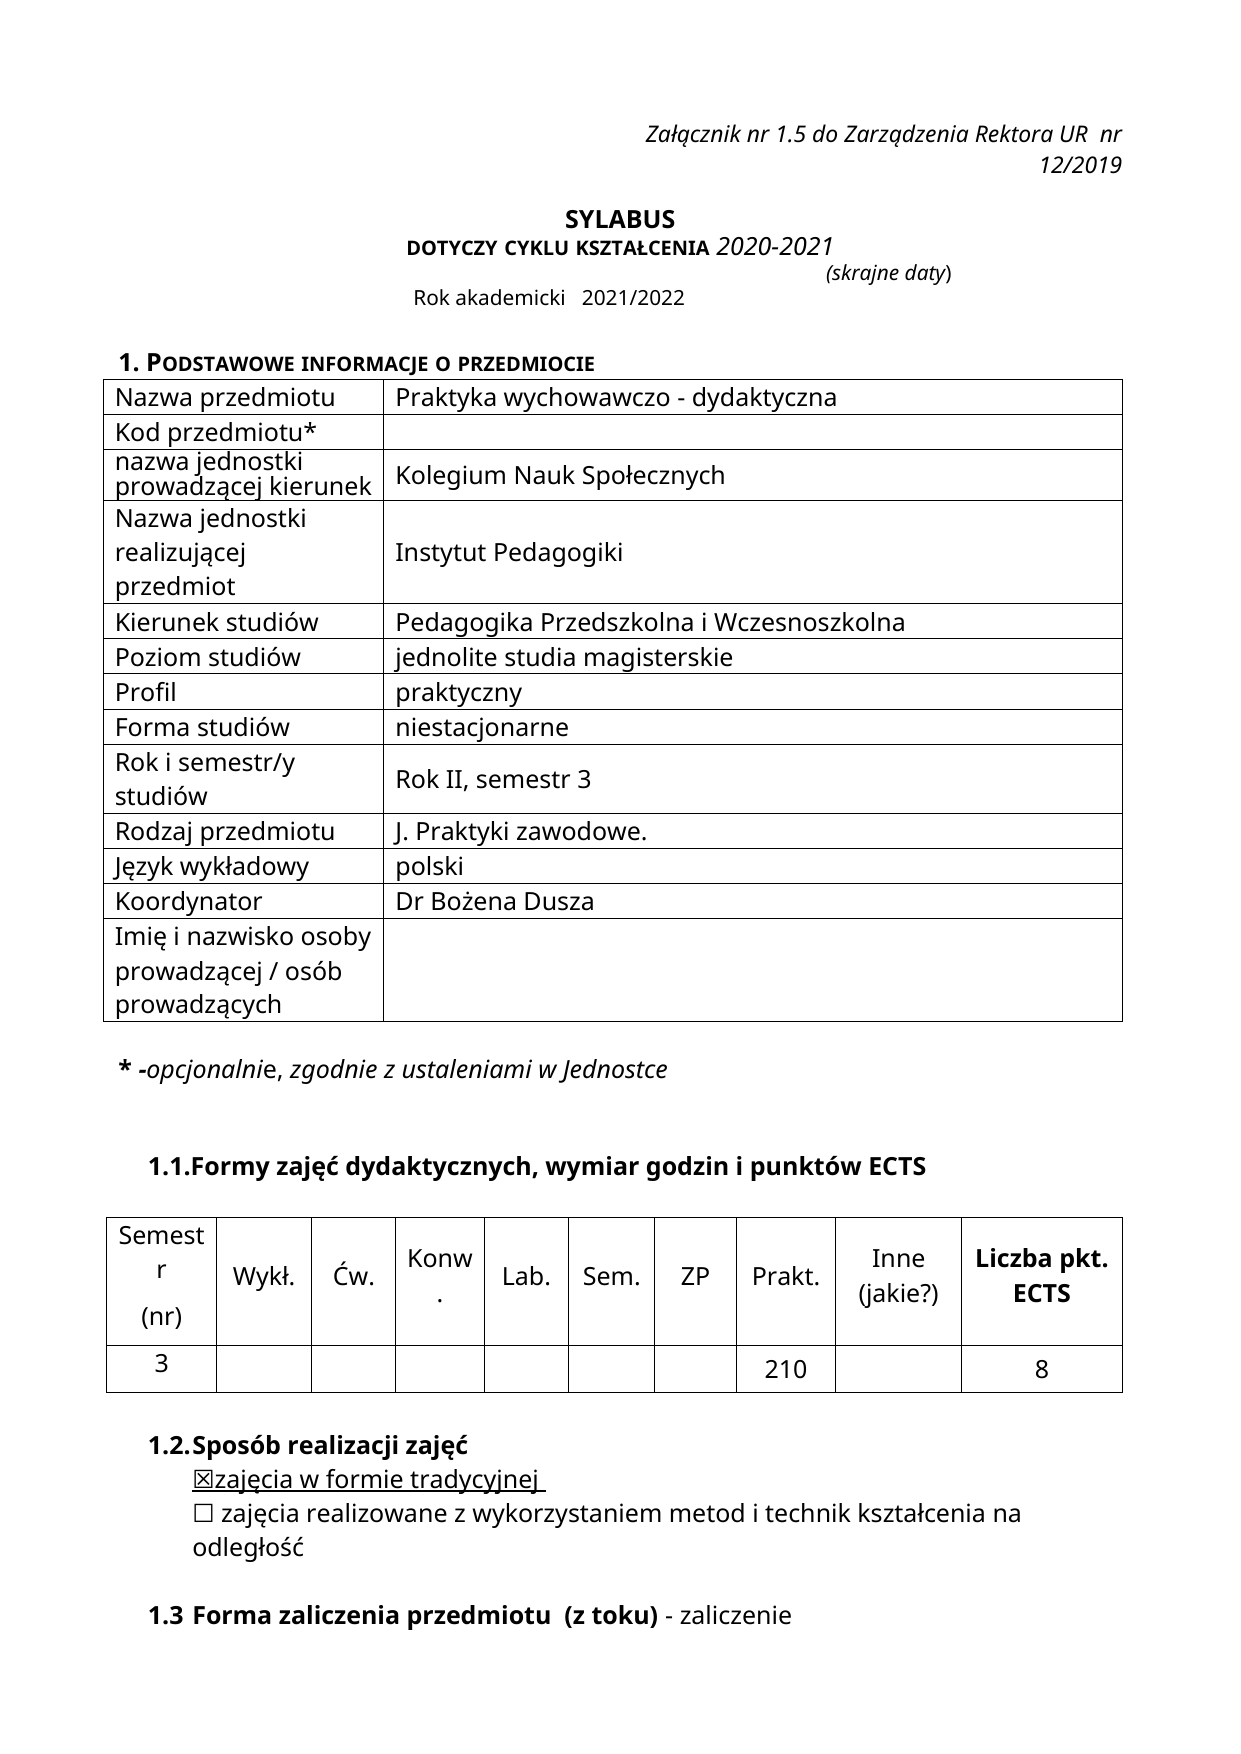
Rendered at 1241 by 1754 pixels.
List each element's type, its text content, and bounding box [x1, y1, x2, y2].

table_cell [569, 1346, 654, 1392]
table_header Praktyka wychowawczo - dydaktyczna [384, 380, 1122, 414]
table_cell Forma studiów [104, 710, 383, 743]
text 1.2. Sposób realizacji zajęć [148, 1427, 1122, 1461]
table_cell niestacjonarne [384, 710, 1122, 743]
table_cell praktyczny [384, 674, 1122, 708]
table_header Lab. [485, 1218, 568, 1345]
table_header Sem. [569, 1218, 654, 1345]
table_cell [312, 1346, 395, 1392]
text 1. Podstawowe informacje o przedmiocie [118, 344, 1122, 379]
table_cell [217, 1346, 311, 1392]
table_cell Instytut Pedagogiki [384, 501, 1122, 603]
table_cell Dr Bożena Dusza [384, 884, 1122, 918]
table_cell [396, 1346, 484, 1392]
text Rok akademicki 2021/2022 [118, 286, 1122, 311]
table_cell polski [384, 849, 1122, 883]
table_header ZP [655, 1218, 736, 1345]
table_cell Poziom studiów [104, 639, 383, 673]
table_header Prakt. [737, 1218, 835, 1345]
table_cell [384, 415, 1122, 449]
table_cell [655, 1346, 736, 1392]
text SYLABUS [118, 201, 1122, 236]
table_cell Kod przedmiotu* [104, 415, 383, 449]
table_cell [384, 919, 1122, 1021]
table_cell Język wykładowy [104, 849, 383, 883]
table_cell nazwa jednostki prowadzącej kierunek [104, 450, 383, 500]
text ☒zajęcia w formie tradycyjnej [192, 1461, 1122, 1496]
text * -opcjonalnie, zgodnie z ustaleniami w Jednostce [118, 1051, 1122, 1086]
table_header Ćw. [312, 1218, 395, 1345]
table_cell [485, 1346, 568, 1392]
table_cell Nazwa jednostki realizującej przedmiot [104, 501, 383, 603]
table_cell Rok II, semestr 3 [384, 745, 1122, 813]
table_cell Pedagogika Przedszkolna i Wczesnoszkolna [384, 604, 1122, 638]
table_header Konw. [396, 1218, 484, 1345]
text dotyczy cyklu kształcenia 2020-2021 [118, 236, 1122, 261]
table_cell Kolegium Nauk Społecznych [384, 450, 1122, 500]
table_cell J. Praktyki zawodowe. [384, 814, 1122, 848]
table_cell Kierunek studiów [104, 604, 383, 638]
table_header Liczba pkt. ECTS [962, 1218, 1122, 1345]
table_cell Imię i nazwisko osoby prowadzącej / osób prowadzących [104, 919, 383, 1021]
table_cell Profil [104, 674, 383, 708]
text 1.3 Forma zaliczenia przedmiotu (z toku) - zaliczenie [148, 1598, 1122, 1632]
text 1.1.Formy zajęć dydaktycznych, wymiar godzin i punktów ECTS [148, 1149, 1122, 1183]
table_cell Koordynator [104, 884, 383, 918]
table_header Inne (jakie?) [836, 1218, 961, 1345]
table_cell 3 [107, 1346, 216, 1392]
text Załącznik nr 1.5 do Zarządzenia Rektora UR nr 12/2019 [118, 118, 1122, 181]
table_header Nazwa przedmiotu [104, 380, 383, 414]
table_header Wykł. [217, 1218, 311, 1345]
text (skrajne daty) [118, 261, 1122, 286]
table_cell 8 [962, 1346, 1122, 1392]
text ☐ zajęcia realizowane z wykorzystaniem metod i technik kształcenia na odległość [192, 1496, 1122, 1564]
table_cell Rodzaj przedmiotu [104, 814, 383, 848]
table_cell 210 [737, 1346, 835, 1392]
table_header Semestr (nr) [107, 1218, 216, 1345]
table_cell [836, 1346, 961, 1392]
table_cell jednolite studia magisterskie [384, 639, 1122, 673]
table_cell Rok i semestr/y studiów [104, 745, 383, 813]
